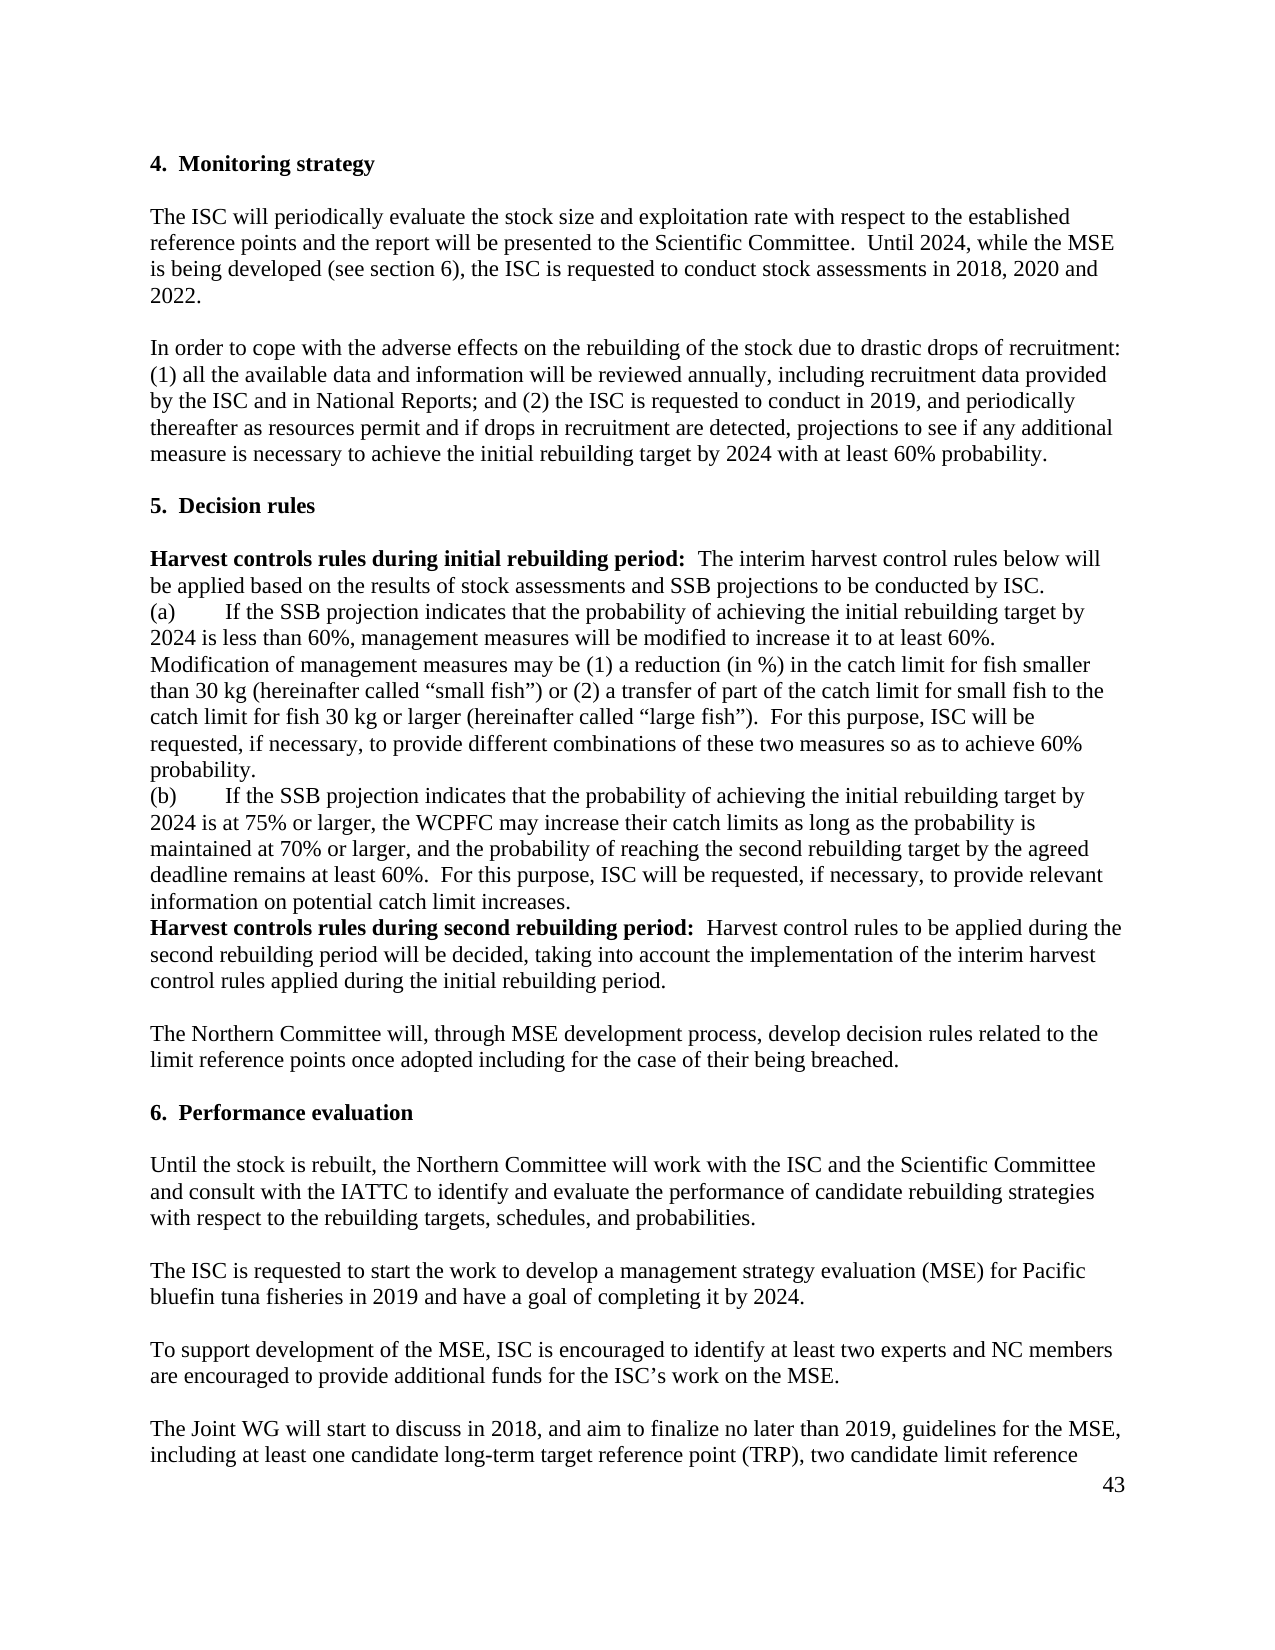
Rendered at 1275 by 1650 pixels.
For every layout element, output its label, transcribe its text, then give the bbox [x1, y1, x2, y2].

text (a) If the SSB projection indicates that the probability of achieving the initial rebuilding target by 2024 is less than 60%, management measures will be modified to increase it to at least 60%. Modification of management measures may be (1) a reduction (in %) in the catch limit for fish smaller than 30 kg (hereinafter called “small fish”) or (2) a transfer of part of the catch limit for small fish to the catch limit for fish 30 kg or larger (hereinafter called “large fish”). For this purpose, ISC will be requested, if necessary, to provide different combinations of these two measures so as to achieve 60% probability. [150, 598, 1125, 782]
text The ISC will periodically evaluate the stock size and exploitation rate with respect to the established reference points and the report will be presented to the Scientific Committee. Until 2024, while the MSE is being developed (see section 6), the ISC is requested to conduct stock assessments in 2018, 2020 and 2022. [150, 203, 1125, 308]
text (b) If the SSB projection indicates that the probability of achieving the initial rebuilding target by 2024 is at 75% or larger, the WCPFC may increase their catch limits as long as the probability is maintained at 70% or larger, and the probability of reaching the second rebuilding target by the agreed deadline remains at least 60%. For this purpose, ISC will be requested, if necessary, to provide relevant information on potential catch limit increases. [150, 782, 1125, 914]
text The ISC is requested to start the work to develop a management strategy evaluation (MSE) for Pacific bluefin tuna fisheries in 2019 and have a goal of completing it by 2024. [150, 1257, 1125, 1309]
text 4. Monitoring strategy [150, 150, 1125, 176]
text To support development of the MSE, ISC is encouraged to identify at least two experts and NC members are encouraged to provide additional funds for the ISC’s work on the MSE. [150, 1336, 1125, 1389]
text Until the stock is rebuilt, the Northern Committee will work with the ISC and the Scientific Committee and consult with the IATTC to identify and evaluate the performance of candidate rebuilding strategies with respect to the rebuilding targets, schedules, and probabilities. [150, 1151, 1125, 1231]
text The Northern Committee will, through MSE development process, develop decision rules related to the limit reference points once adopted including for the case of their being breached. [150, 1020, 1125, 1072]
text Harvest controls rules during initial rebuilding period: The interim harvest control rules below will be applied based on the results of stock assessments and SSB projections to be conducted by ISC. [150, 545, 1125, 598]
text 6. Performance evaluation [150, 1099, 1125, 1125]
text 5. Decision rules [150, 493, 1125, 519]
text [150, 1415, 1125, 1468]
text Harvest controls rules during second rebuilding period: Harvest control rules to be applied during the second rebuilding period will be decided, taking into account the implementation of the interim harvest control rules applied during the initial rebuilding period. [150, 914, 1125, 993]
text In order to cope with the adverse effects on the rebuilding of the stock due to drastic drops of recruitment: (1) all the available data and information will be reviewed annually, including recruitment data provided by the ISC and in National Reports; and (2) the ISC is requested to conduct in 2019, and periodically thereafter as resources permit and if drops in recruitment are detected, projections to see if any additional measure is necessary to achieve the initial rebuilding target by 2024 with at least 60% probability. [150, 334, 1125, 466]
